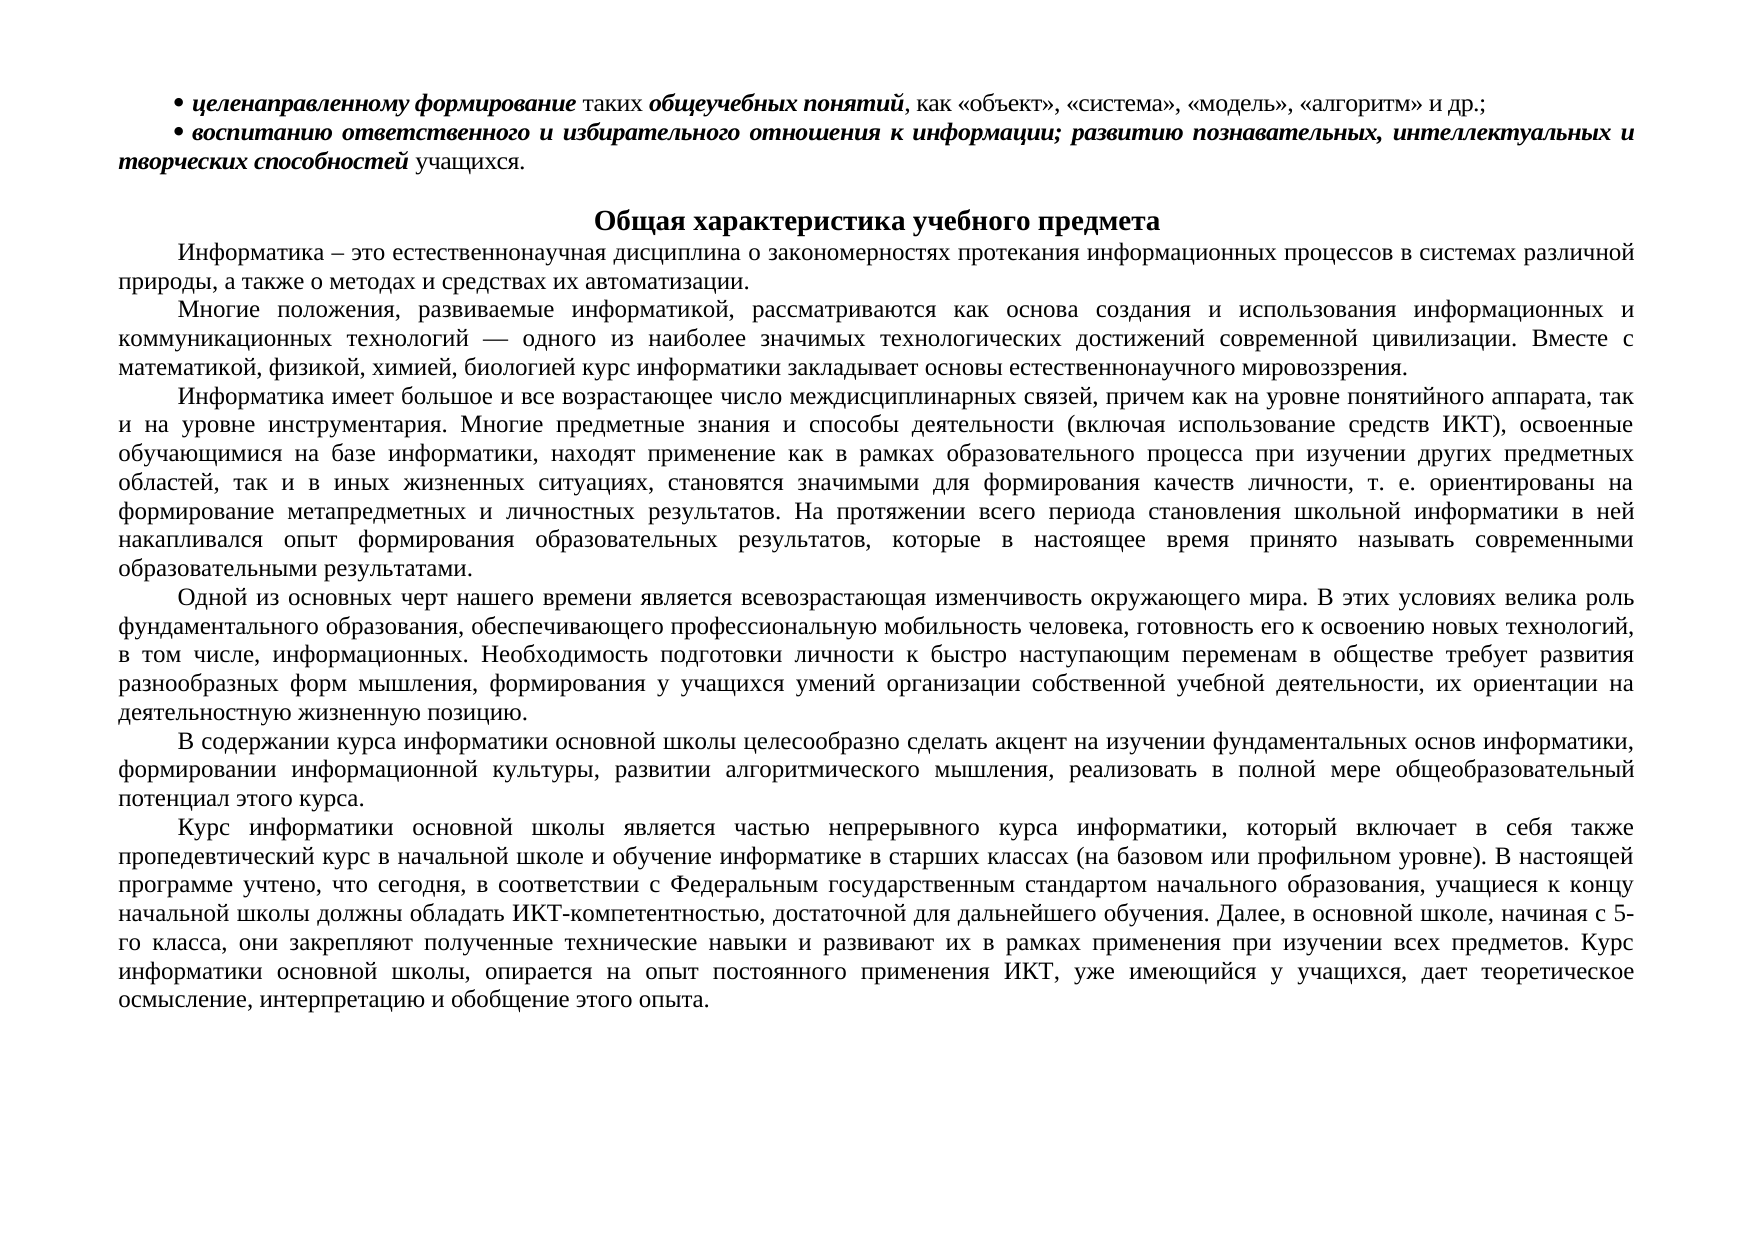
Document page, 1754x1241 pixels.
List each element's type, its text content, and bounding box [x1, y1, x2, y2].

list воспитанию ответственного и избирательного отношения к информации; развитию познавательных, интеллектуальных и творческих способностей учащихся. [118, 117, 1636, 175]
list целенаправленному формирование таких общеучебных понятий, как «объект», «система», «модель», «алгоритм» и др.; [118, 88, 1636, 117]
subtitle Общая характеристика учебного предмета [118, 203, 1636, 237]
text В содержании курса информатики основной школы целесообразно сделать акцент на изучении фундаментальных основ информатики, формировании информационной культуры, развитии алгоритмического мышления, реализовать в полной мере общеобразовательный потенциал этого курса. [118, 726, 1636, 812]
text Курс информатики основной школы является частью непрерывного курса информатики, который включает в себя также пропедевтический курс в начальной школе и обучение информатике в старших классах (на базовом или профильном уровне). В настоящей программе учтено, что сегодня, в соответствии с Федеральным государственным стандартом начального образования, учащиеся к концу начальной школы должны обладать ИКТ-компетентностью, достаточной для дальнейшего обучения. Далее, в основной школе, начиная с 5-го класса, они закрепляют полученные технические навыки и развивают их в рамках применения при изучении всех предметов. Курс информатики основной школы, опирается на опыт постоянного применения ИКТ, уже имеющийся у учащихся, дает теоретическое осмысление, интерпретацию и обобщение этого опыта. [118, 812, 1636, 1013]
text Информатика имеет большое и все возрастающее число междисциплинарных связей, причем как на уровне понятийного аппарата, так и на уровне инструментария. Многие предметные знания и способы деятельности (включая использование средств ИКТ), освоенные обучающимися на базе информатики, находят применение как в рамках образовательного процесса при изучении других предметных областей, так и в иных жизненных ситуациях, становятся значимыми для формирования качеств личности, т. е. ориентированы на формирование метапредметных и личностных результатов. На протяжении всего периода становления школьной информатики в ней накапливался опыт формирования образовательных результатов, которые в настоящее время принято называть современными образовательными результатами. [118, 381, 1636, 582]
text Одной из основных черт нашего времени является всевозрастающая изменчивость окружающего мира. В этих условиях велика роль фундаментального образования, обеспечивающего профессиональную мобильность человека, готовность его к освоению новых технологий, в том числе, информационных. Необходимость подготовки личности к быстро наступающим переменам в обществе требует развития разнообразных форм мышления, формирования у учащихся умений организации собственной учебной деятельности, их ориентации на деятельностную жизненную позицию. [118, 582, 1636, 726]
text Многие положения, развиваемые информатикой, рассматриваются как основа создания и использования информационных и коммуникационных технологий — одного из наиболее значимых технологических достижений современной цивилизации. Вместе с математикой, физикой, химией, биологией курс информатики закладывает основы естественнонаучного мировоззрения. [118, 294, 1636, 381]
text Информатика – это естественнонаучная дисциплина о закономерностях протекания информационных процессов в системах различной природы, а также о методах и средствах их автоматизации. [118, 237, 1636, 294]
